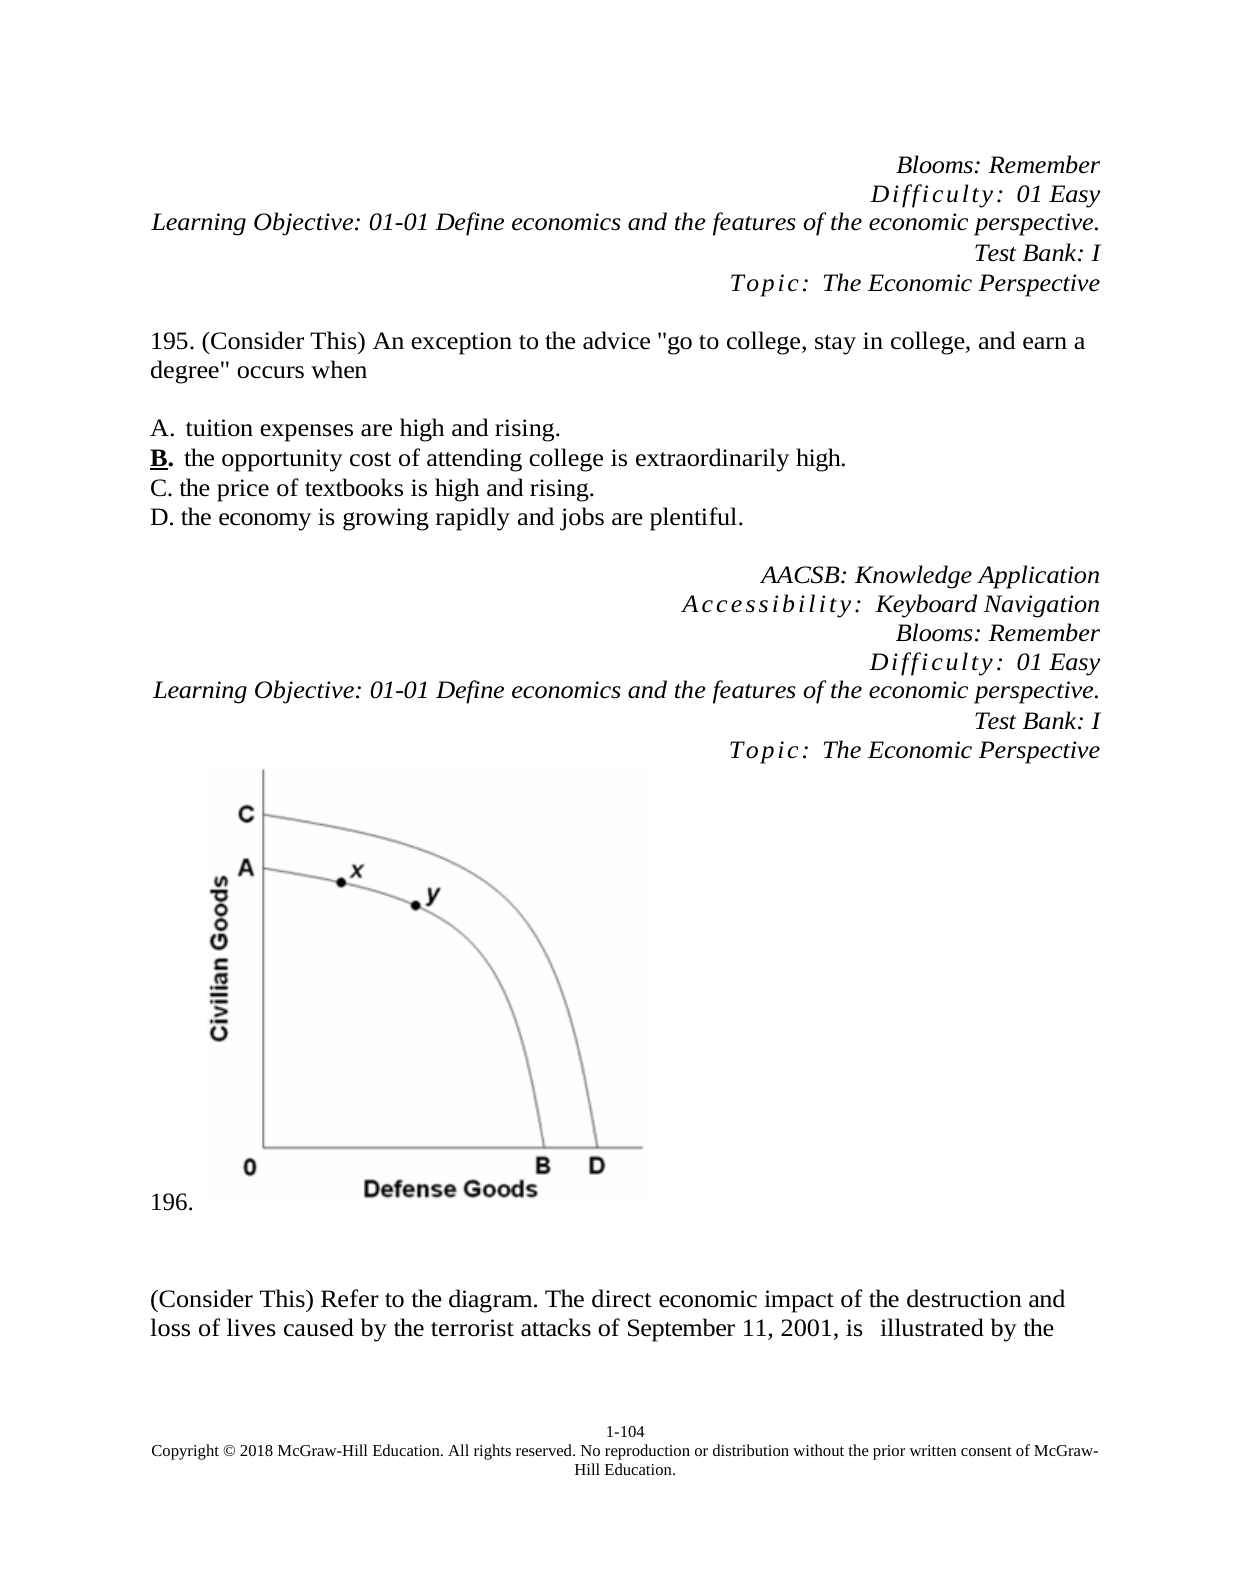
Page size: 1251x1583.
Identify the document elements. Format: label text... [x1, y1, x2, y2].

text Difficulty: 01 Easy [150, 647, 1100, 676]
picture [200, 763, 651, 1211]
text Topic: The Economic Perspective [150, 735, 1100, 764]
text Topic: The Economic Perspective [150, 268, 1100, 297]
text (Consider This) Refer to the diagram. The direct economic impact of the destruction and loss of lives caused by the terrorist attacks of September 11, 2001, is illustrated by the [150, 1284, 1070, 1342]
text Accessibility: Keyboard Navigation [150, 589, 1100, 618]
text 195. (Consider This) An exception to the advice "go to college, stay in college, and earn a degree" occurs when [150, 326, 1100, 384]
text Blooms: Remember [150, 618, 1100, 647]
text Blooms: Remember [150, 150, 1100, 179]
text Test Bank: I [150, 706, 1100, 735]
text Test Bank: I [150, 238, 1100, 267]
text Difficulty: 01 Easy [150, 179, 1100, 207]
text A. tuition expenses are high and rising. [150, 413, 1100, 442]
text Learning Objective: 01-01 Define economics and the features of the economic perspective. [150, 207, 1100, 236]
text Learning Objective: 01-01 Define economics and the features of the economic perspective. [150, 676, 1100, 704]
text B. the opportunity cost of attending college is extraordinarily high. [150, 443, 1100, 472]
text D. the economy is growing rapidly and jobs are plentiful. [150, 502, 1100, 531]
text C. the price of textbooks is high and rising. [150, 473, 1100, 501]
text AACSB: Knowledge Application [150, 561, 1100, 589]
